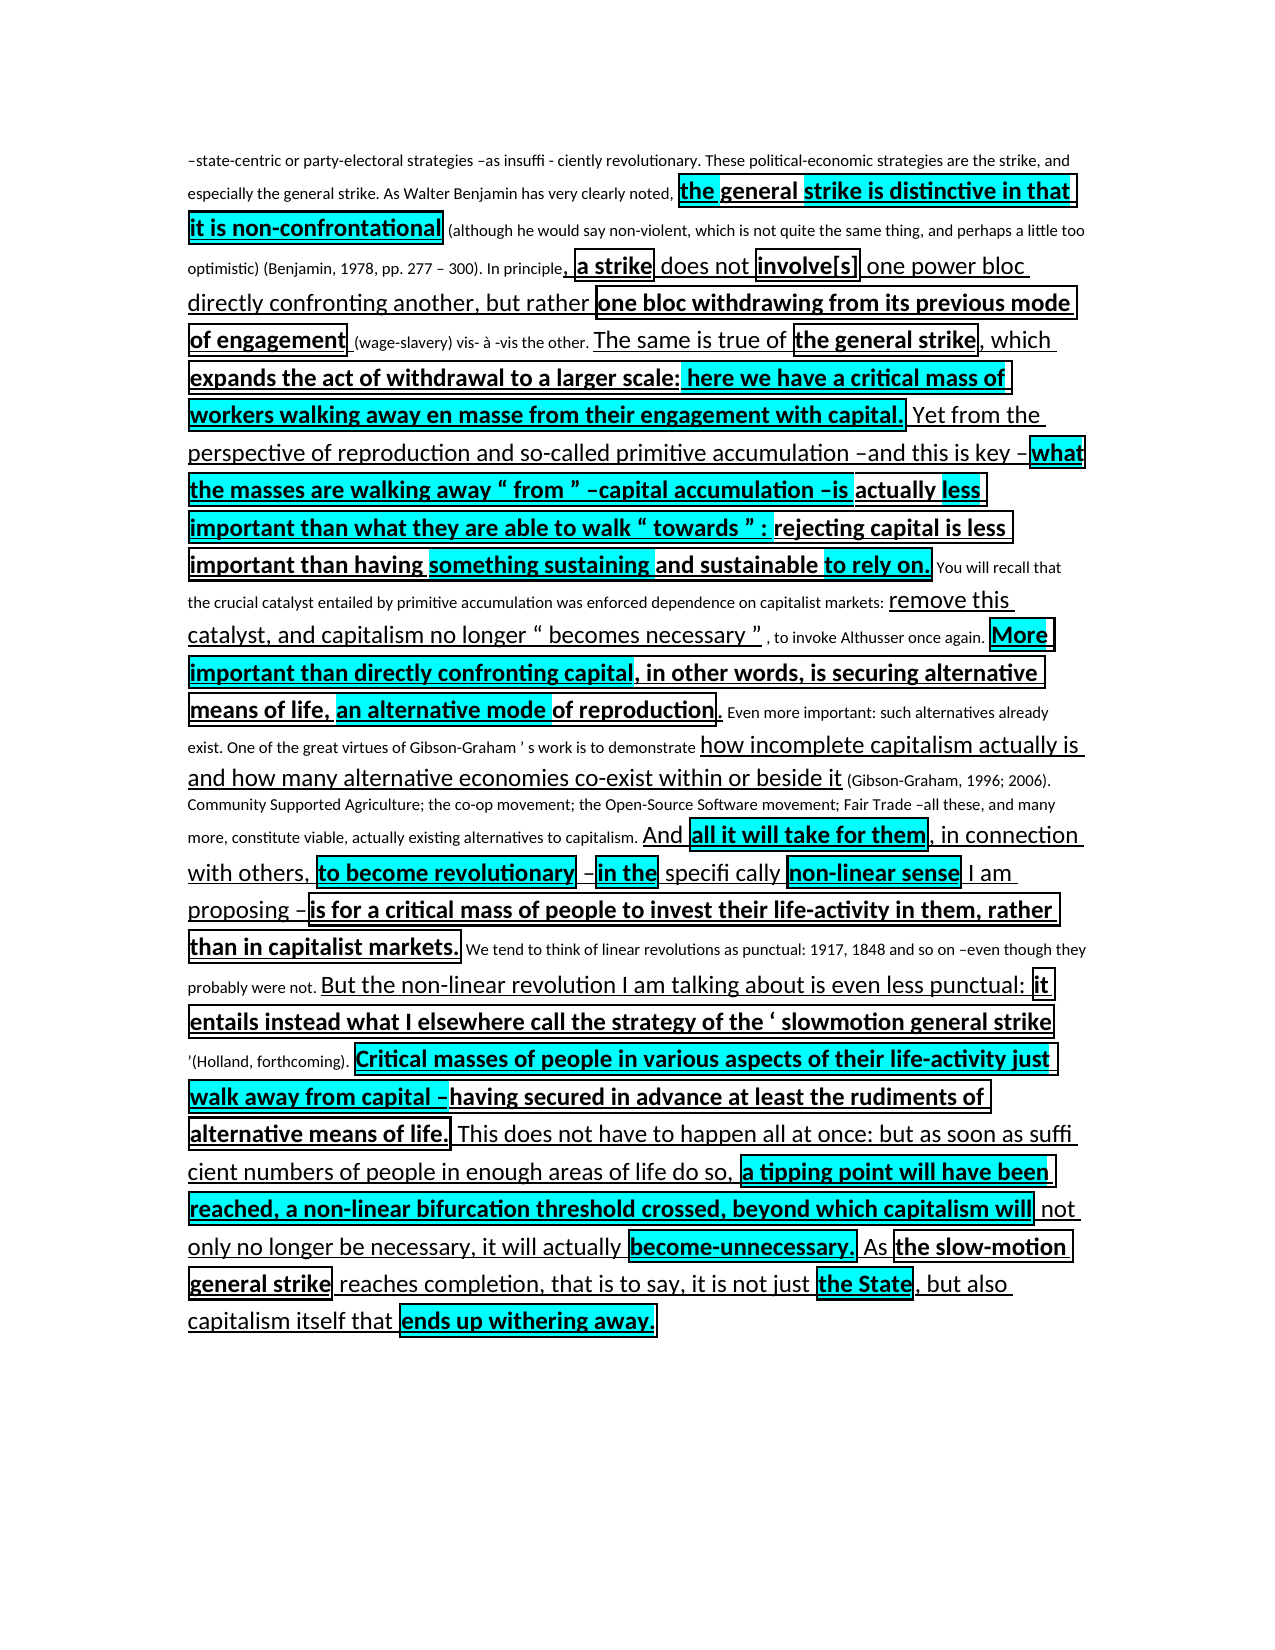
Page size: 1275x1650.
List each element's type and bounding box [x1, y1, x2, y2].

text [187, 464, 1087, 1338]
text [187, 150, 1087, 468]
